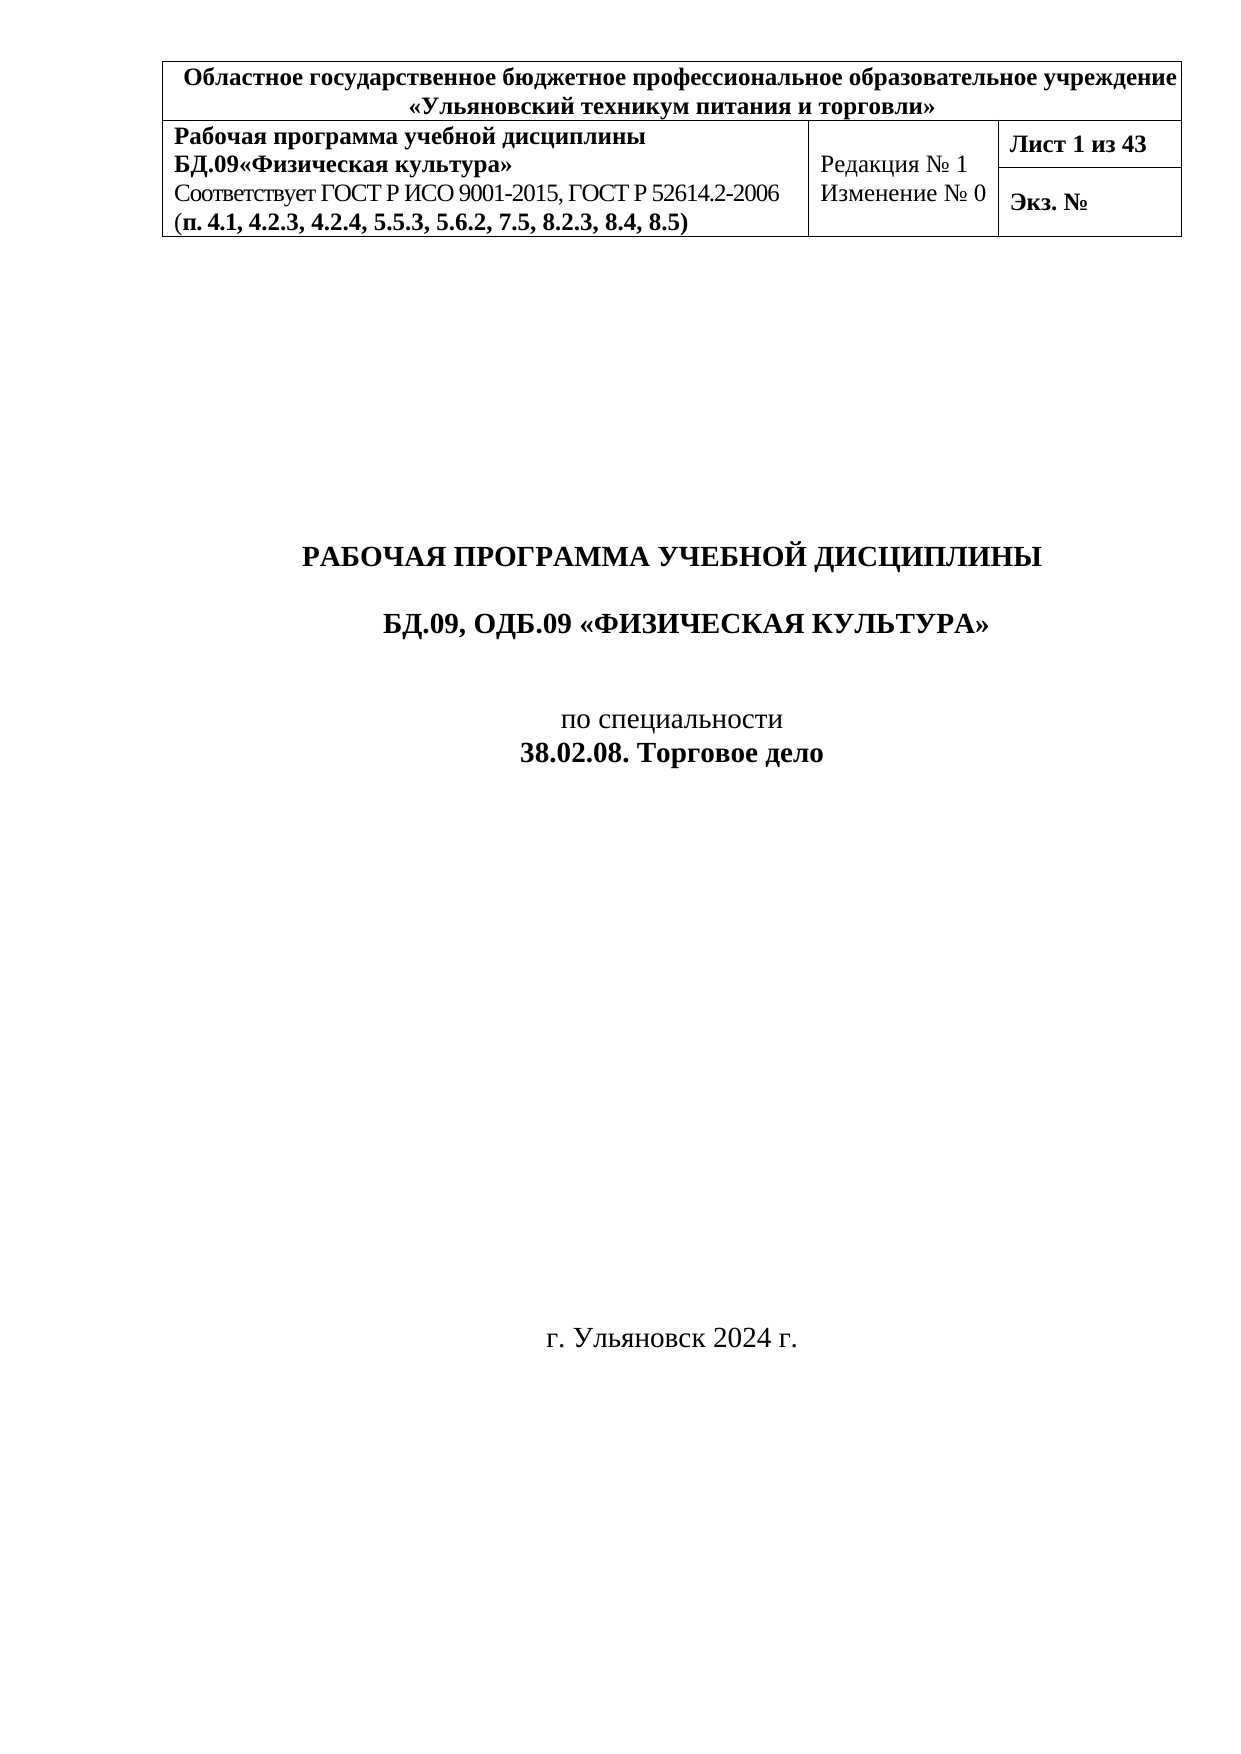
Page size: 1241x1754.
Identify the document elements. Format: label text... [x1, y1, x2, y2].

table_cell Редакция № 1 Изменение № 0 [809, 121, 998, 236]
text Рабочая ПРОГРАММа УЧЕБНОЙ ДИСЦИПЛИНЫ [177, 539, 1167, 572]
table_cell Рабочая программа учебной дисциплины БД.09«Физическая культура» Соответствует ГОСТ Р ИСО 9001-2015, ГОСТ Р 52614.2-2006 (п. 4.1, 4.2.3, 4.2.4, 5.5.3, 5.6.2, 7.5, 8.2.3, 8.4, 8.5) [163, 121, 808, 236]
table_header Областное государственное бюджетное профессиональное образовательное учреждение «Ульяновский техникум питания и торговли» [163, 62, 1181, 120]
table_cell Лист 1 из 43 [999, 121, 1181, 167]
text г. Ульяновск 2024 г. [177, 1320, 1167, 1353]
text по специальности [177, 702, 1167, 735]
table_cell Экз. № [999, 168, 1181, 236]
text БД.09, ОДБ.09 «физическая культура» [177, 606, 1195, 639]
text 38.02.08. Торговое дело [177, 735, 1167, 769]
